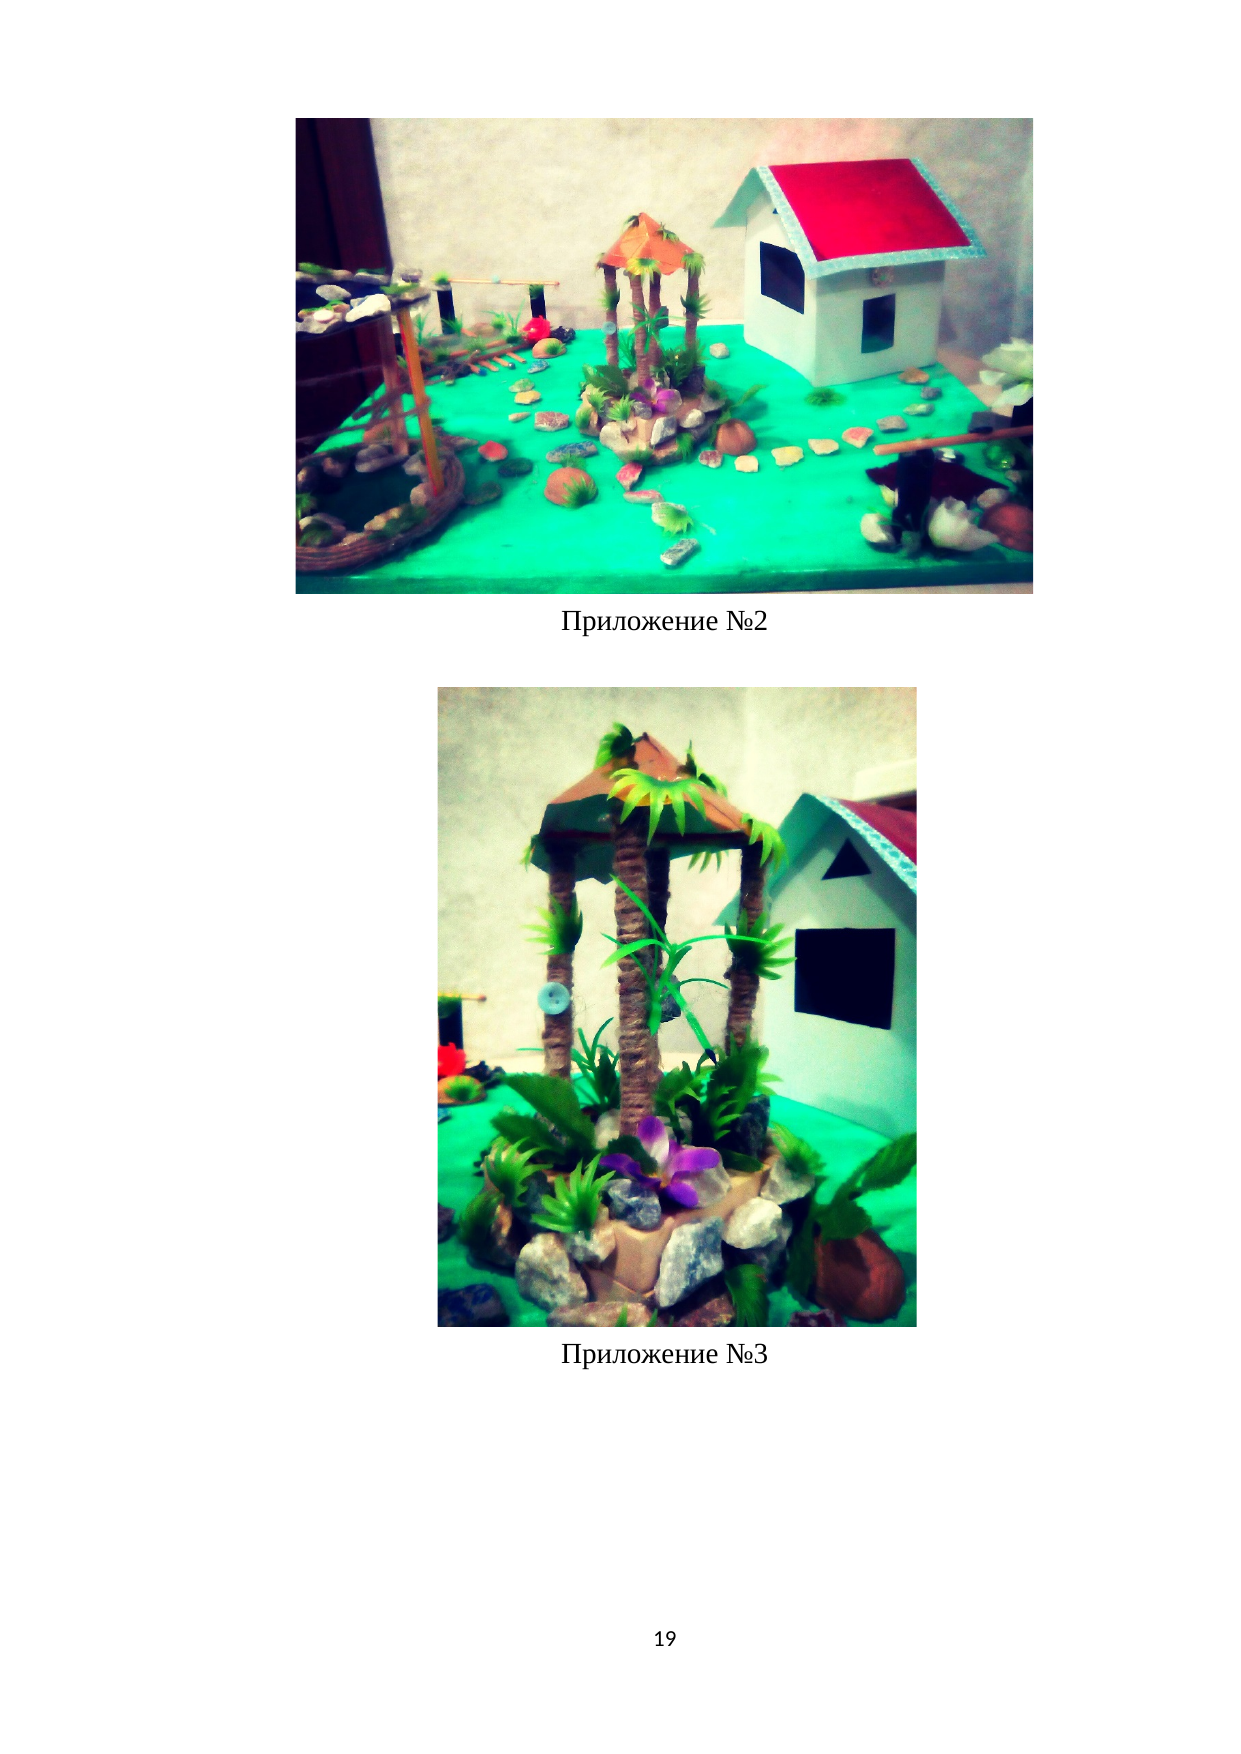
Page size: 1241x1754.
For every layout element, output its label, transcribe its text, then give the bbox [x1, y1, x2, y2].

picture [437, 687, 917, 1327]
picture [295, 118, 1034, 594]
text Приложение №3 [177, 1336, 1152, 1369]
